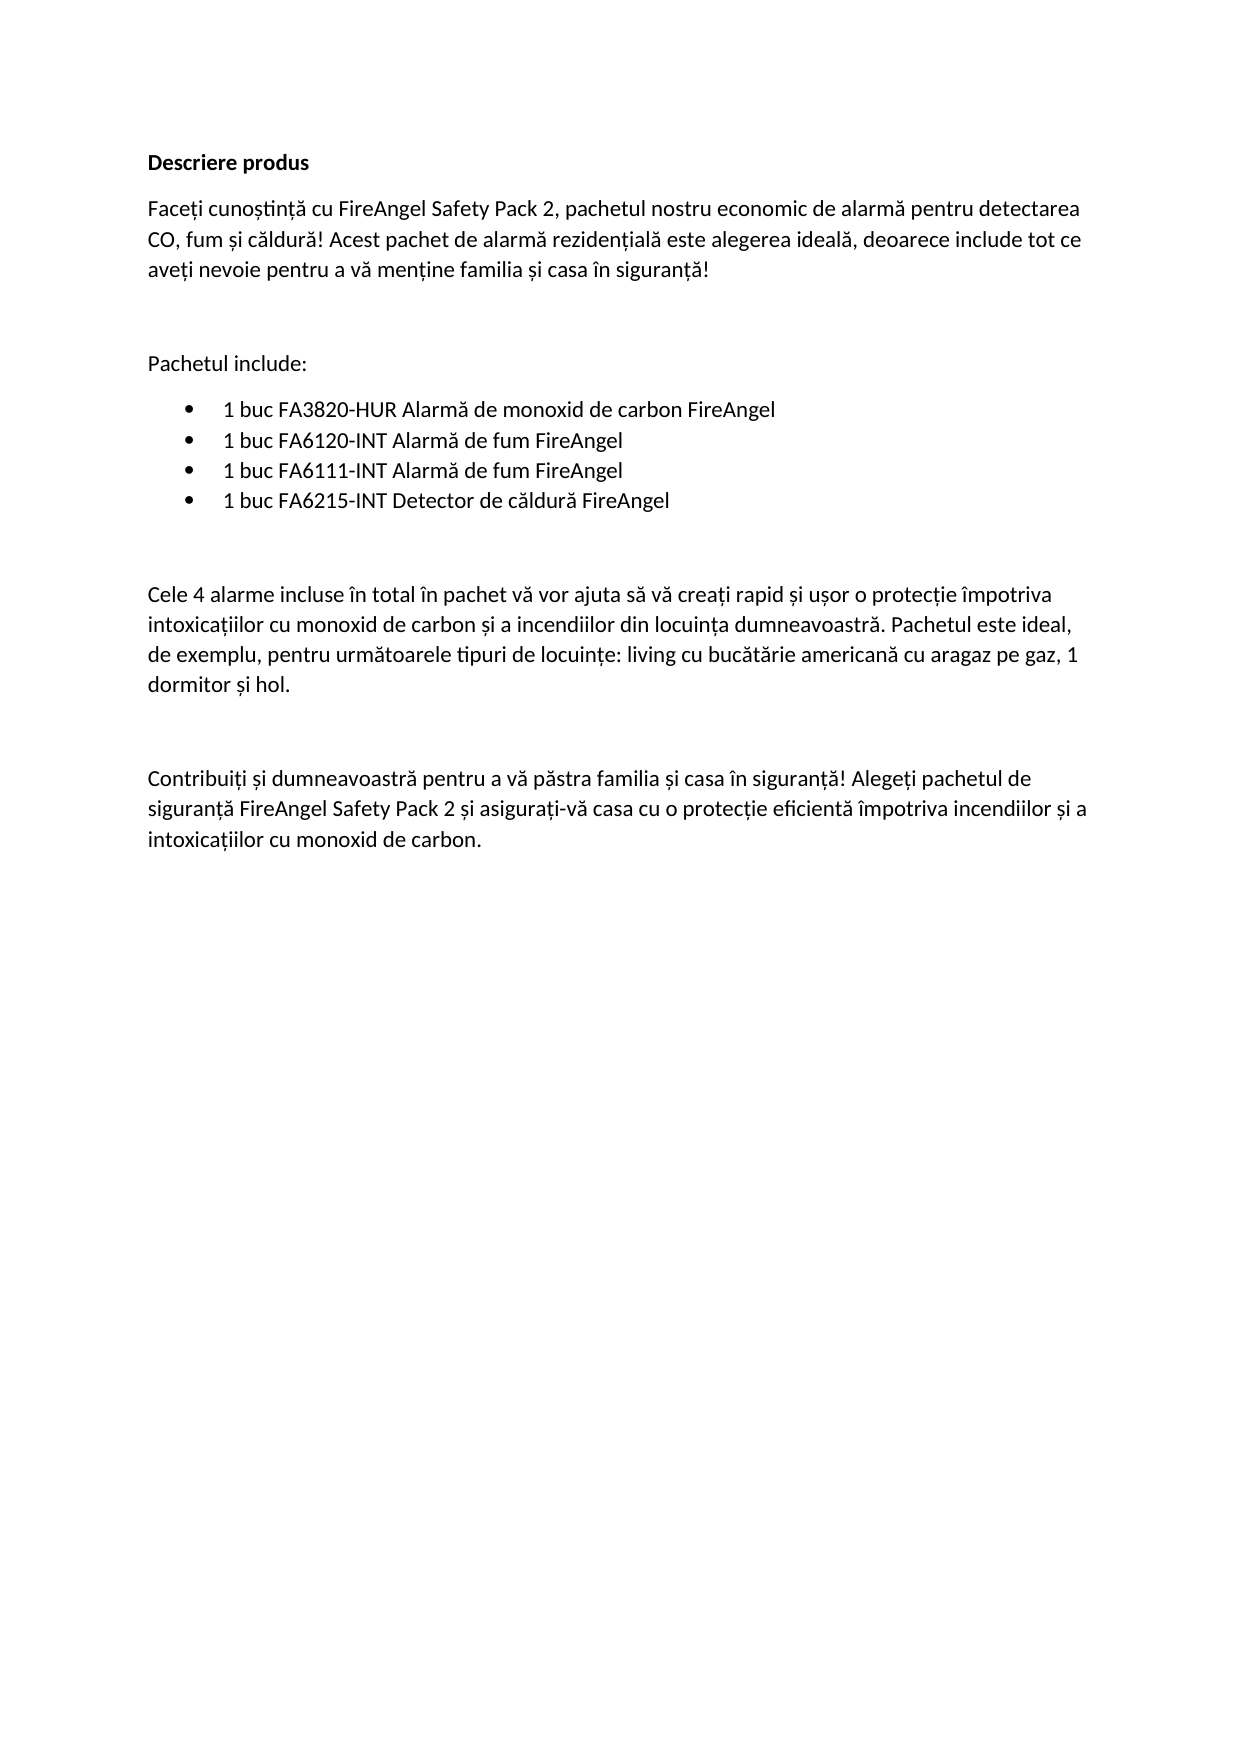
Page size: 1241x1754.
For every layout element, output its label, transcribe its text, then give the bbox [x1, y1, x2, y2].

list 1 buc FA3820-HUR Alarmă de monoxid de carbon FireAngel [185, 396, 1093, 423]
list 1 buc FA6120-INT Alarmă de fum FireAngel [185, 426, 1093, 454]
text Cele 4 alarme incluse în total în pachet vă vor ajuta să vă creați rapid și ușor o protecție împotriva intoxicațiilor cu monoxid de carbon și a incendiilor din locuința dumneavoastră. Pachetul este ideal, de exemplu, pentru următoarele tipuri de locuințe: living cu bucătărie americană cu aragaz pe gaz, 1 dormitor și hol. [148, 580, 1093, 698]
list 1 buc FA6111-INT Alarmă de fum FireAngel [185, 456, 1093, 484]
text Pachetul include: [148, 349, 1093, 377]
text Contribuiți și dumneavoastră pentru a vă păstra familia și casa în siguranță! Alegeți pachetul de siguranță FireAngel Safety Pack 2 și asigurați-vă casa cu o protecție eficientă împotriva incendiilor și a intoxicațiilor cu monoxid de carbon. [148, 764, 1093, 853]
text Descriere produs [148, 148, 1093, 176]
list 1 buc FA6215-INT Detector de căldură FireAngel [185, 486, 1093, 514]
text Faceți cunoștință cu FireAngel Safety Pack 2, pachetul nostru economic de alarmă pentru detectarea CO, fum și căldură! Acest pachet de alarmă rezidențială este alegerea ideală, deoarece include tot ce aveți nevoie pentru a vă menține familia și casa în siguranță! [148, 194, 1093, 283]
